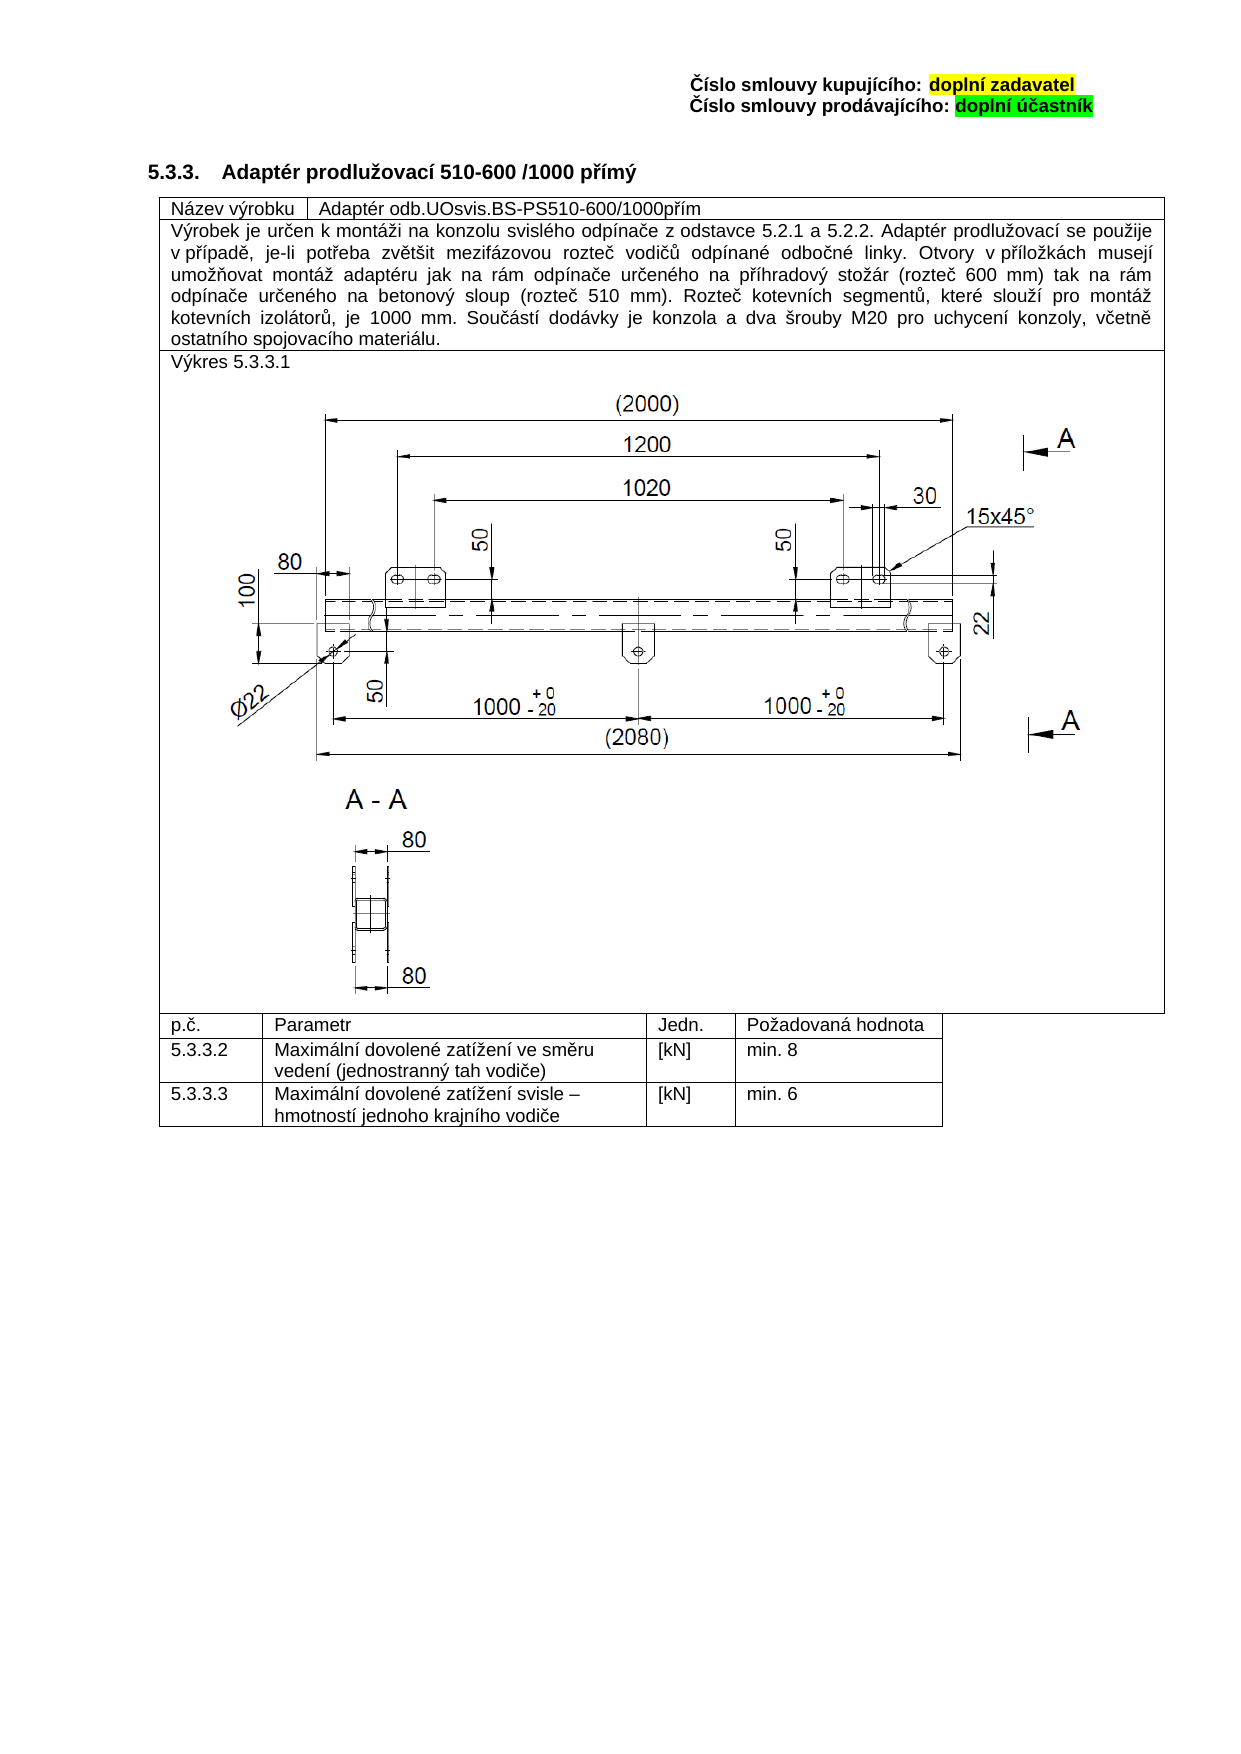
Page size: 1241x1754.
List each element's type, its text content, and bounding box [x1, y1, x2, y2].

table_cell min. 6 [736, 1083, 942, 1126]
table_cell p.č. [160, 1014, 262, 1038]
table_cell [kN] [647, 1083, 735, 1126]
table_cell Výkres 5.3.3.1 [160, 351, 1164, 1013]
table_cell Parametr [263, 1014, 646, 1038]
table_cell 5.3.3.2 [160, 1039, 262, 1082]
table_cell Maximální dovolené zatížení svisle – hmotností jednoho krajního vodiče [263, 1083, 646, 1126]
table_cell Výrobek je určen k montáži na konzolu svislého odpínače z odstavce 5.2.1 a 5.2.2. Adaptér prodlužovací se použije v případě, je-li potřeba zvětšit mezifázovou rozteč vodičů odpínané odbočné linky. Otvory v příložkách musejí umožňovat montáž adaptéru jak na rám odpínače určeného na příhradový stožár (rozteč 600 mm) tak na rám odpínače určeného na betonový sloup (rozteč 510 mm). Rozteč kotevních segmentů, které slouží pro montáž kotevních izolátorů, je 1000 mm. Součástí dodávky je konzola a dva šrouby M20 pro uchycení konzoly, včetně ostatního spojovacího materiálu. [160, 220, 1164, 349]
list Adaptér prodlužovací 510-600 /1000 přímý [148, 160, 1093, 184]
table_cell [kN] [647, 1039, 735, 1082]
table_header Název výrobku [160, 198, 307, 219]
picture [224, 372, 1100, 1013]
table_cell min. 8 [736, 1039, 942, 1082]
table_cell Maximální dovolené zatížení ve směru vedení (jednostranný tah vodiče) [263, 1039, 646, 1082]
table_cell Jedn. [647, 1014, 735, 1038]
table_header Adaptér odb.UOsvis.BS-PS510-600/1000přím [308, 198, 1164, 219]
table_cell Požadovaná hodnota [736, 1014, 942, 1038]
table_cell 5.3.3.3 [160, 1083, 262, 1126]
